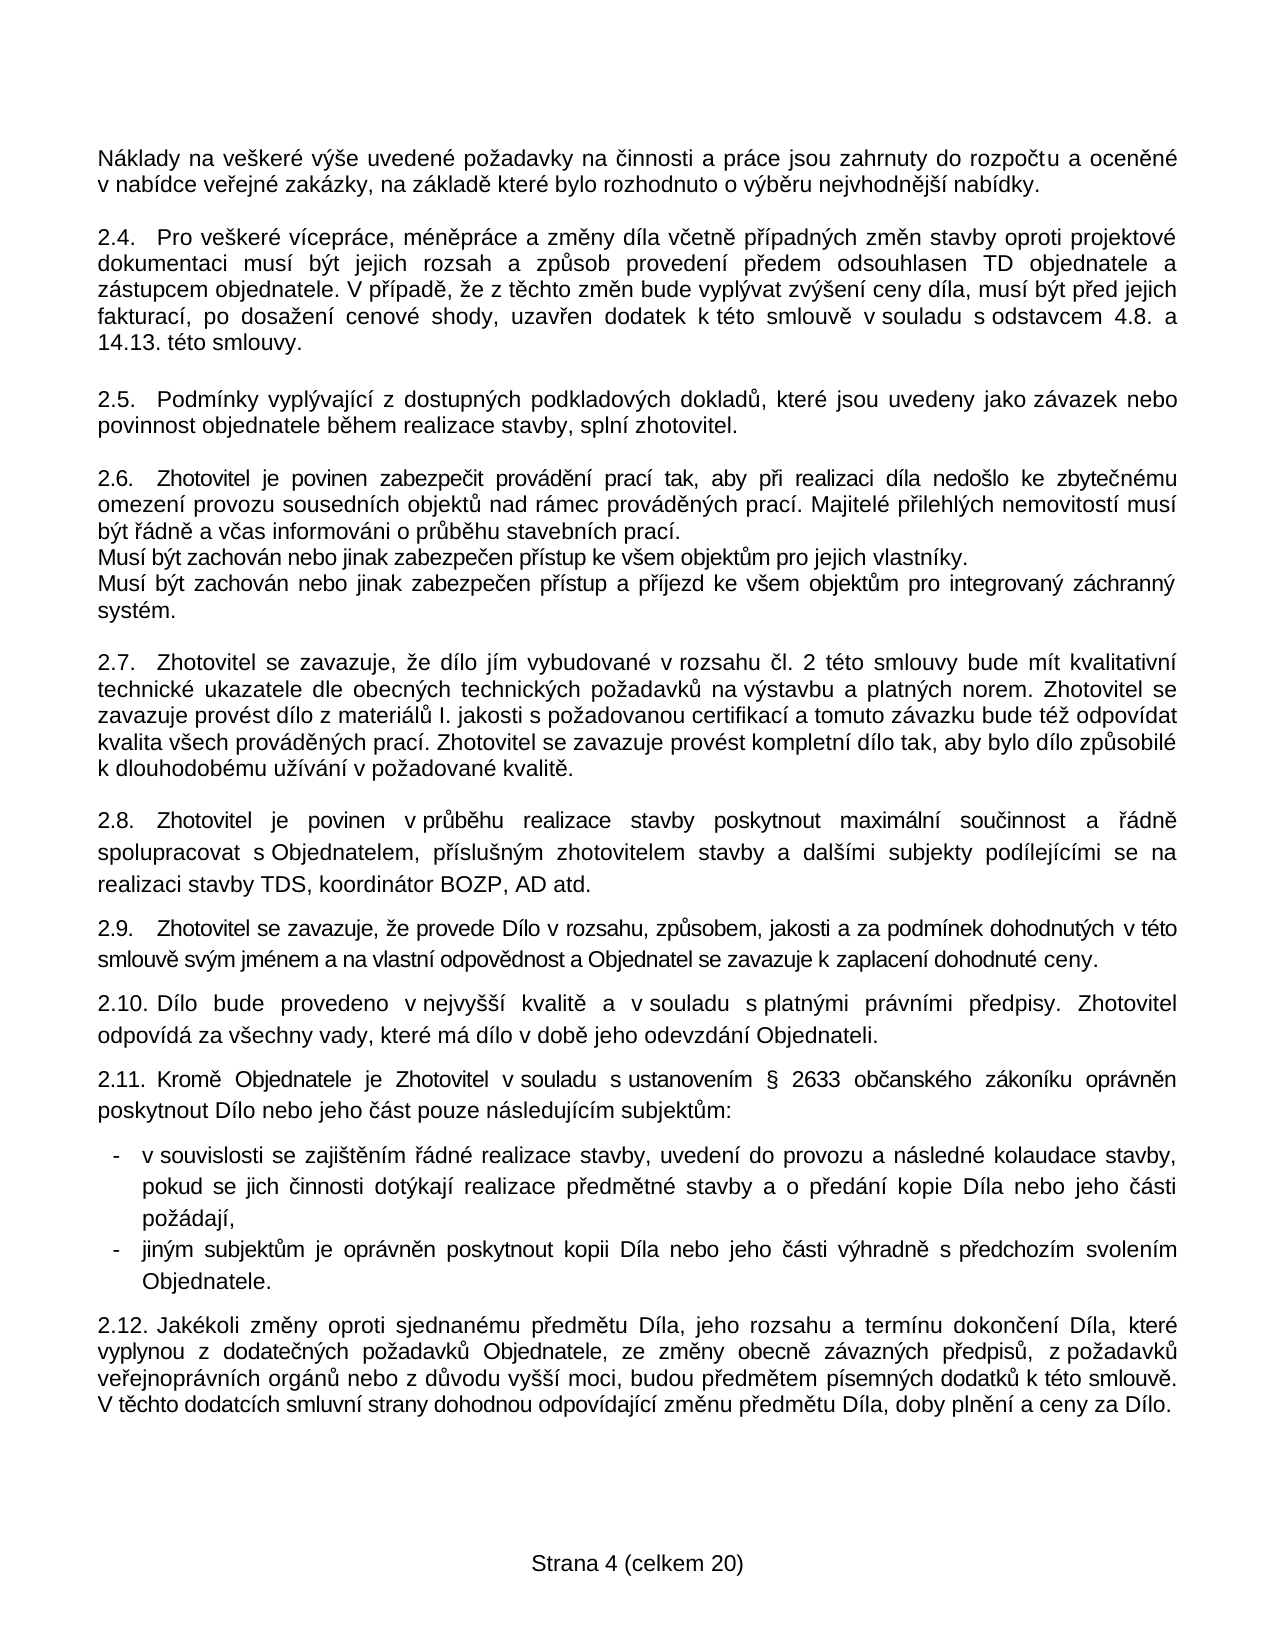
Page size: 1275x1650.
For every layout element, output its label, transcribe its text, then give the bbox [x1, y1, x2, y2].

list Dílo bude provedeno v nejvyšší kvalitě a v souladu s platnými právními předpisy. Zhotovitel odpovídá za všechny vady, které má dílo v době jeho odevzdání Objednateli. [97, 990, 1177, 1048]
list Kromě Objednatele je Zhotovitel v souladu s ustanovením § 2633 občanského zákoníku oprávněn poskytnout Dílo nebo jeho část pouze následujícím subjektům: [97, 1066, 1177, 1124]
list v souvislosti se zajištěním řádné realizace stavby, uvedení do provozu a následné kolaudace stavby, pokud se jich činnosti dotýkají realizace předmětné stavby a o předání kopie Díla nebo jeho části požádají, [112, 1142, 1177, 1231]
list jiným subjektům je oprávněn poskytnout kopii Díla nebo jeho části výhradně s předchozím svolením Objednatele. [112, 1236, 1177, 1294]
list Zhotovitel je povinen zabezpečit provádění prací tak, aby při realizaci díla nedošlo ke zbytečnému omezení provozu sousedních objektů nad rámec prováděných prací. Majitelé přilehlých nemovitostí musí být řádně a včas informováni o průběhu stavebních prací. [97, 465, 1177, 544]
text Musí být zachován nebo jinak zabezpečen přístup ke všem objektům pro jejich vlastníky. [97, 544, 1177, 570]
list Zhotovitel se zavazuje, že provede Dílo v rozsahu, způsobem, jakosti a za podmínek dohodnutých v této smlouvě svým jménem a na vlastní odpovědnost a Objednatel se zavazuje k zaplacení dohodnuté ceny. [97, 915, 1177, 973]
list Zhotovitel je povinen v průběhu realizace stavby poskytnout maximální součinnost a řádně spolupracovat s Objednatelem, příslušným zhotovitelem stavby a dalšími subjekty podílejícími se na realizaci stavby TDS, koordinátor BOZP, AD atd. [97, 807, 1177, 897]
title Náklady na veškeré výše uvedené požadavky na činnosti a práce jsou zahrnuty do rozpočtu a oceněné v nabídce veřejné zakázky, na základě které bylo rozhodnuto o výběru nejvhodnější nabídky. [97, 144, 1177, 197]
list Jakékoli změny oproti sjednanému předmětu Díla, jeho rozsahu a termínu dokončení Díla, které vyplynou z dodatečných požadavků Objednatele, ze změny obecně závazných předpisů, z požadavků veřejnoprávních orgánů nebo z důvodu vyšší moci, budou předmětem písemných dodatků k této smlouvě. V těchto dodatcích smluvní strany dohodnou odpovídající změnu předmětu Díla, doby plnění a ceny za Dílo. [97, 1312, 1177, 1417]
list Pro veškeré vícepráce, méněpráce a změny díla včetně případných změn stavby oproti projektové dokumentaci musí být jejich rozsah a způsob provedení předem odsouhlasen TD objednatele a zástupcem objednatele. V případě, že z těchto změn bude vyplývat zvýšení ceny díla, musí být před jejich fakturací, po dosažení cenové shody, uzavřen dodatek k této smlouvě v souladu s odstavcem 4.8. a 14.13. této smlouvy. [97, 223, 1177, 355]
list Podmínky vyplývající z dostupných podkladových dokladů, které jsou uvedeny jako závazek nebo povinnost objednatele během realizace stavby, splní zhotovitel. [97, 386, 1177, 438]
list Zhotovitel se zavazuje, že dílo jím vybudované v rozsahu čl. 2 této smlouvy bude mít kvalitativní technické ukazatele dle obecných technických požadavků na výstavbu a platných norem. Zhotovitel se zavazuje provést dílo z materiálů I. jakosti s požadovanou certifikací a tomuto závazku bude též odpovídat kvalita všech prováděných prací. Zhotovitel se zavazuje provést kompletní dílo tak, aby bylo dílo způsobilé k dlouhodobému užívání v požadované kvalitě. [97, 649, 1177, 781]
text Musí být zachován nebo jinak zabezpečen přístup a příjezd ke všem objektům pro integrovaný záchranný systém. [97, 570, 1177, 623]
